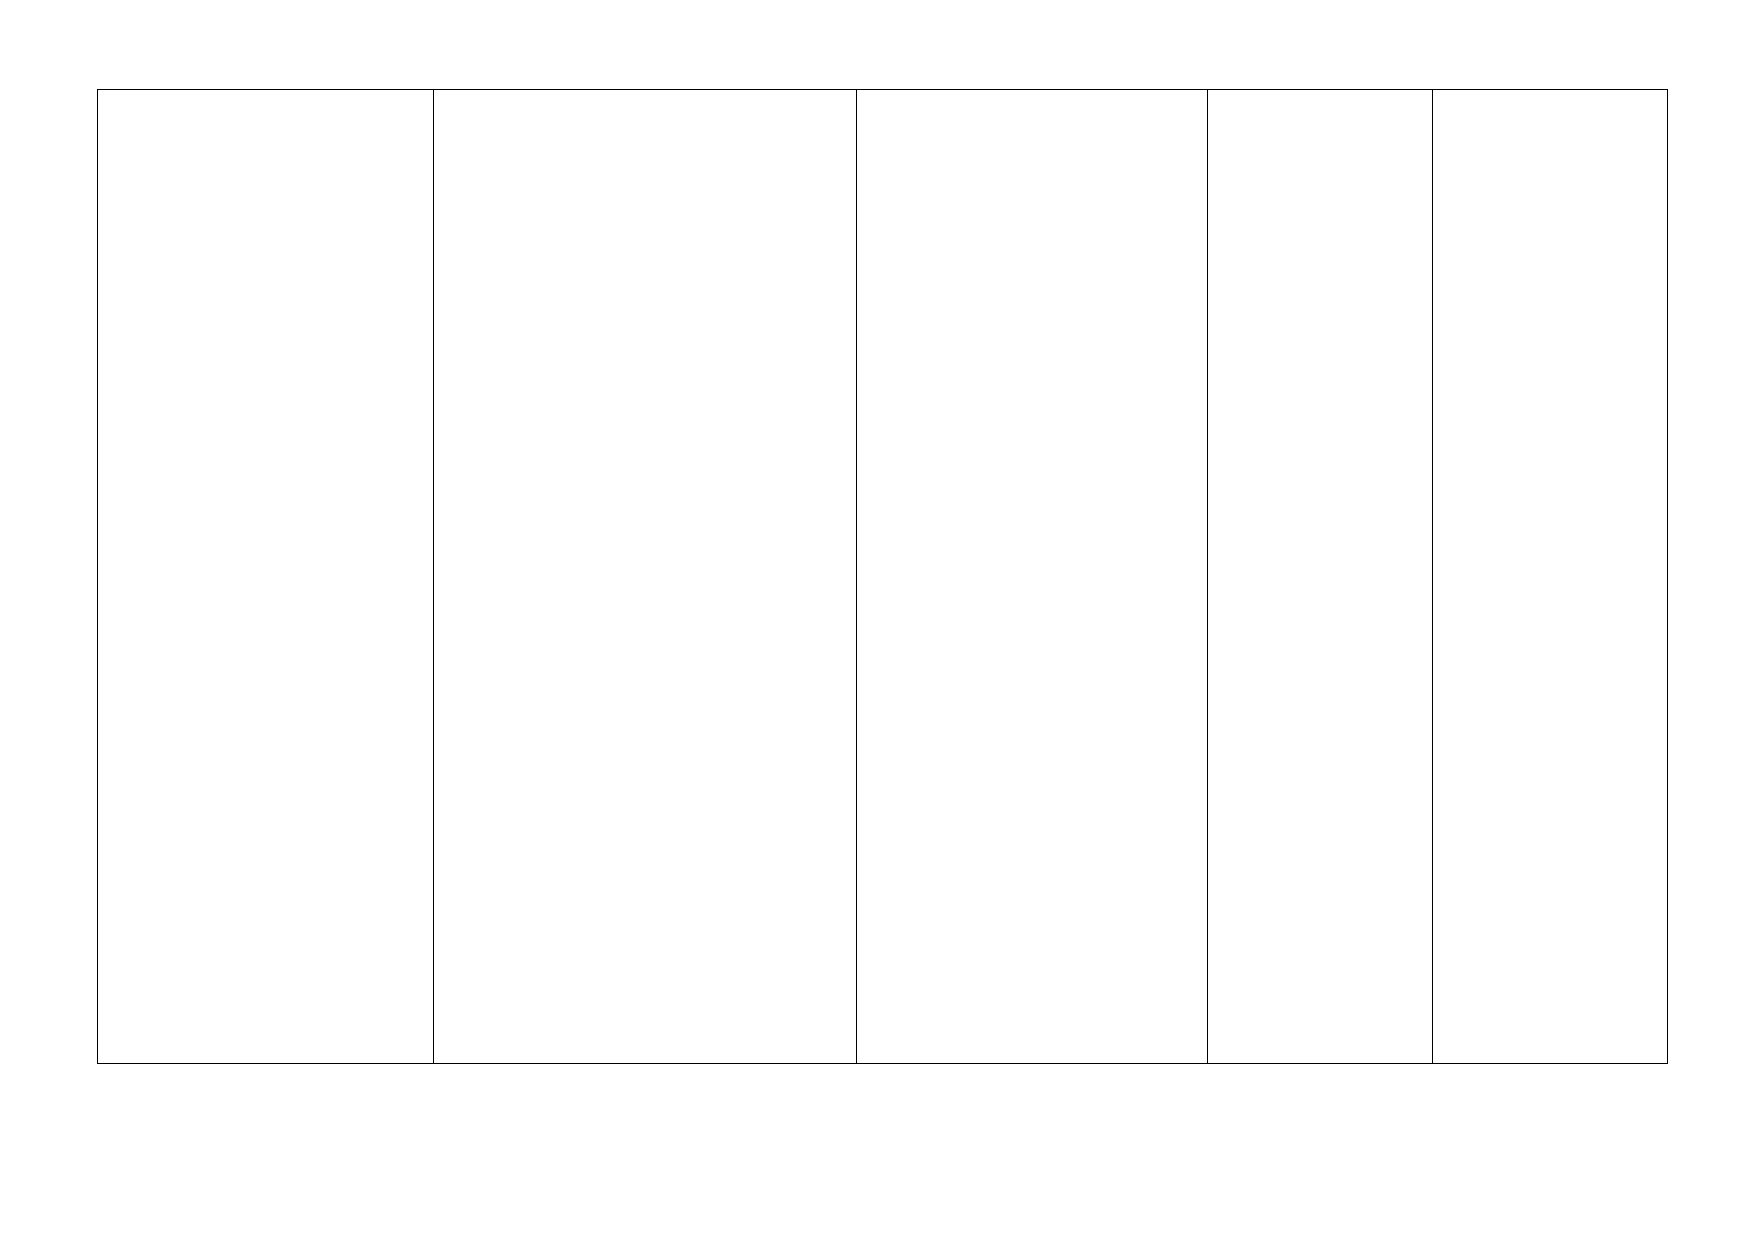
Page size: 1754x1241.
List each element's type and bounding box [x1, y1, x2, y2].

table_cell [434, 90, 856, 1063]
table_cell [857, 90, 1207, 1063]
table_cell [1433, 90, 1667, 1063]
table_cell [1208, 90, 1432, 1063]
table_cell [98, 90, 433, 1063]
